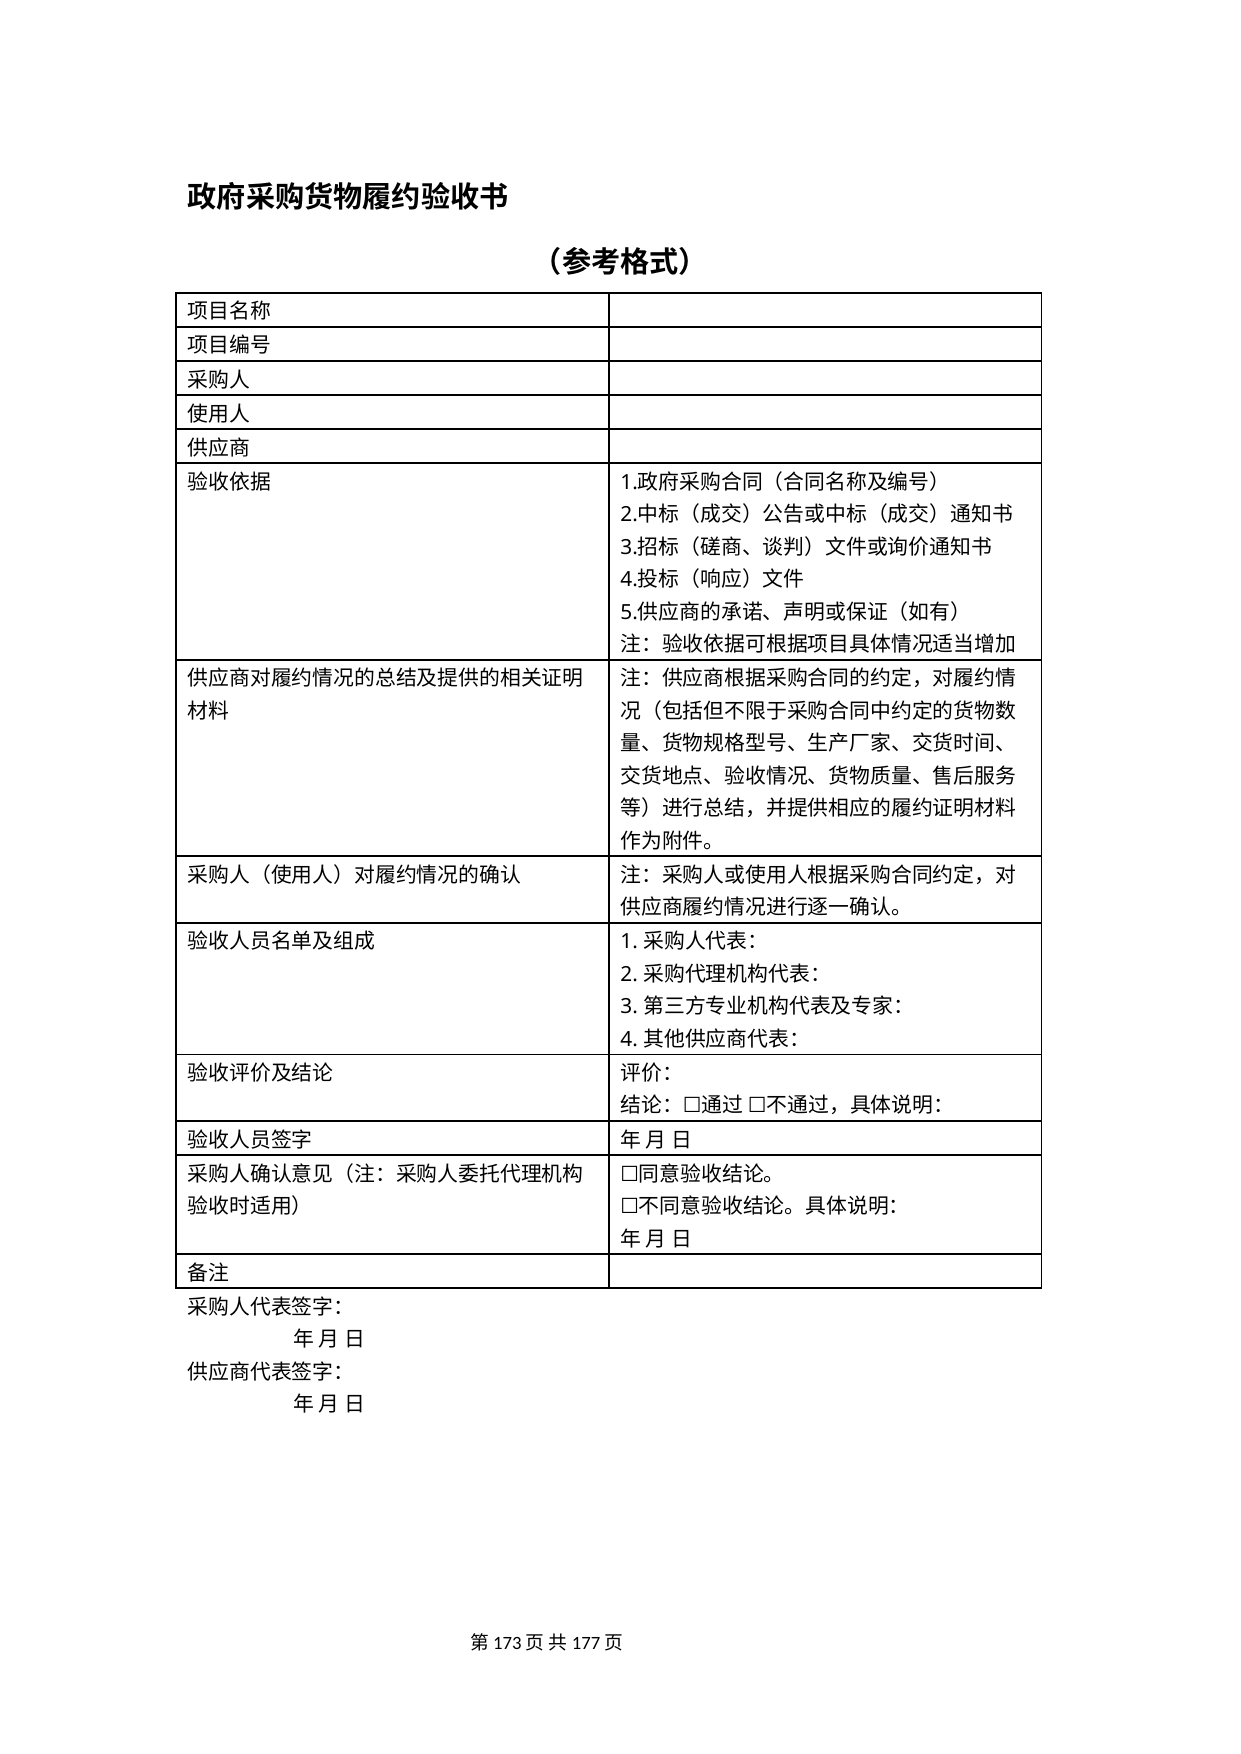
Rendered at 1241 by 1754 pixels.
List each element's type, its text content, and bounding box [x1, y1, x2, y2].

table_cell [610, 362, 1041, 394]
table_cell ☐同意验收结论。 ☐不同意验收结论。具体说明： 年 月 日 [610, 1156, 1041, 1253]
table_cell 供应商对履约情况的总结及提供的相关证明材料 [177, 661, 608, 855]
table_cell 年 月 日 [610, 1122, 1041, 1154]
table_cell 注：采购人或使用人根据采购合同约定，对供应商履约情况进行逐一确认。 [610, 857, 1041, 922]
table_cell [610, 430, 1041, 462]
text 供应商代表签字： [187, 1354, 1053, 1386]
text （参考格式） [187, 227, 1053, 292]
table_cell 备注 [177, 1255, 608, 1287]
table_cell 供应商 [177, 430, 608, 462]
table_cell 1. 采购人代表： 2. 采购代理机构代表： 3. 第三方专业机构代表及专家： 4. 其他供应商代表： [610, 924, 1041, 1053]
table_cell 注：供应商根据采购合同的约定，对履约情况（包括但不限于采购合同中约定的货物数量、货物规格型号、生产厂家、交货时间、交货地点、验收情况、货物质量、售后服务等）进行总结，并提供相应的履约证明材料作为附件。 [610, 661, 1041, 855]
table_header [610, 294, 1041, 326]
table_cell 评价： 结论：☐通过 ☐不通过，具体说明： [610, 1055, 1041, 1120]
text 年 月 日 [187, 1321, 1053, 1354]
table_cell 验收评价及结论 [177, 1055, 608, 1120]
table_cell 验收依据 [177, 464, 608, 659]
table_cell 采购人确认意见（注：采购人委托代理机构验收时适用） [177, 1156, 608, 1253]
table_cell 采购人（使用人）对履约情况的确认 [177, 857, 608, 922]
table_cell [610, 396, 1041, 428]
table_cell 验收人员签字 [177, 1122, 608, 1154]
table_cell 1.政府采购合同（合同名称及编号） 2.中标（成交）公告或中标（成交）通知书 3.招标（磋商、谈判）文件或询价通知书 4.投标（响应）文件 5.供应商的承诺、声明或保证（如有） 注：验收依据可根据项目具体情况适当增加 [610, 464, 1041, 659]
table_cell [610, 328, 1041, 360]
table_cell 采购人 [177, 362, 608, 394]
table_cell 验收人员名单及组成 [177, 924, 608, 1053]
table_cell [610, 1255, 1041, 1287]
text 政府采购货物履约验收书 [187, 162, 1053, 227]
table_cell 使用人 [177, 396, 608, 428]
text 采购人代表签字： [187, 1289, 1053, 1321]
table_header 项目名称 [177, 294, 608, 326]
text 年 月 日 [187, 1386, 1053, 1419]
table_cell 项目编号 [177, 328, 608, 360]
